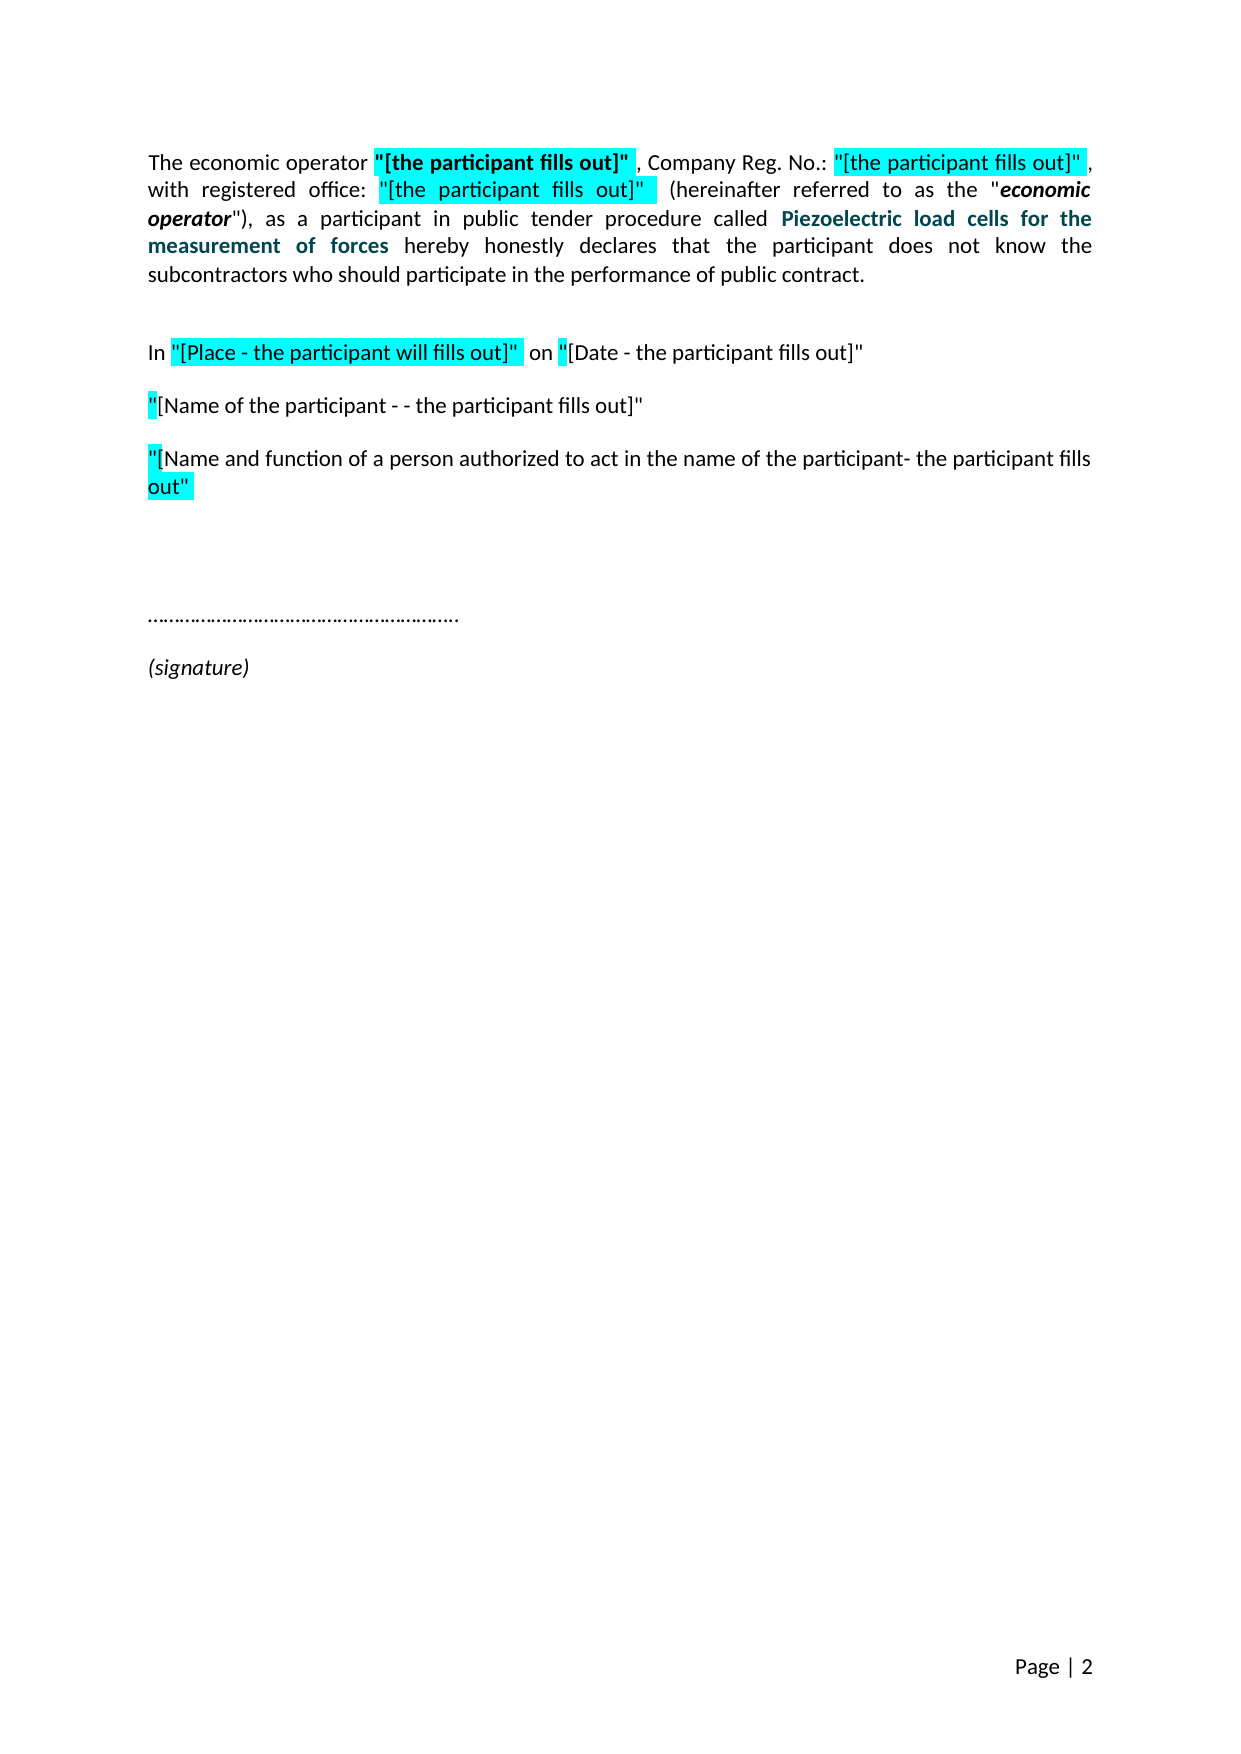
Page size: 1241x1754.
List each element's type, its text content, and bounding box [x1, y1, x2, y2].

text The economic operator , Company Reg. No.: , with registered office: (hereinafter referred to as the "economic operator"), as a participant in public tender procedure called Piezoelectric load cells for the measurement of forces hereby honestly declares that the participant does not know the subcontractors who should participate in the performance of public contract. [148, 148, 1093, 288]
text In on [524, 338, 558, 366]
text In on [567, 338, 1093, 366]
text ………………………………………………….. [148, 600, 1093, 628]
text (signature) [148, 653, 1093, 681]
text In on [148, 338, 171, 366]
